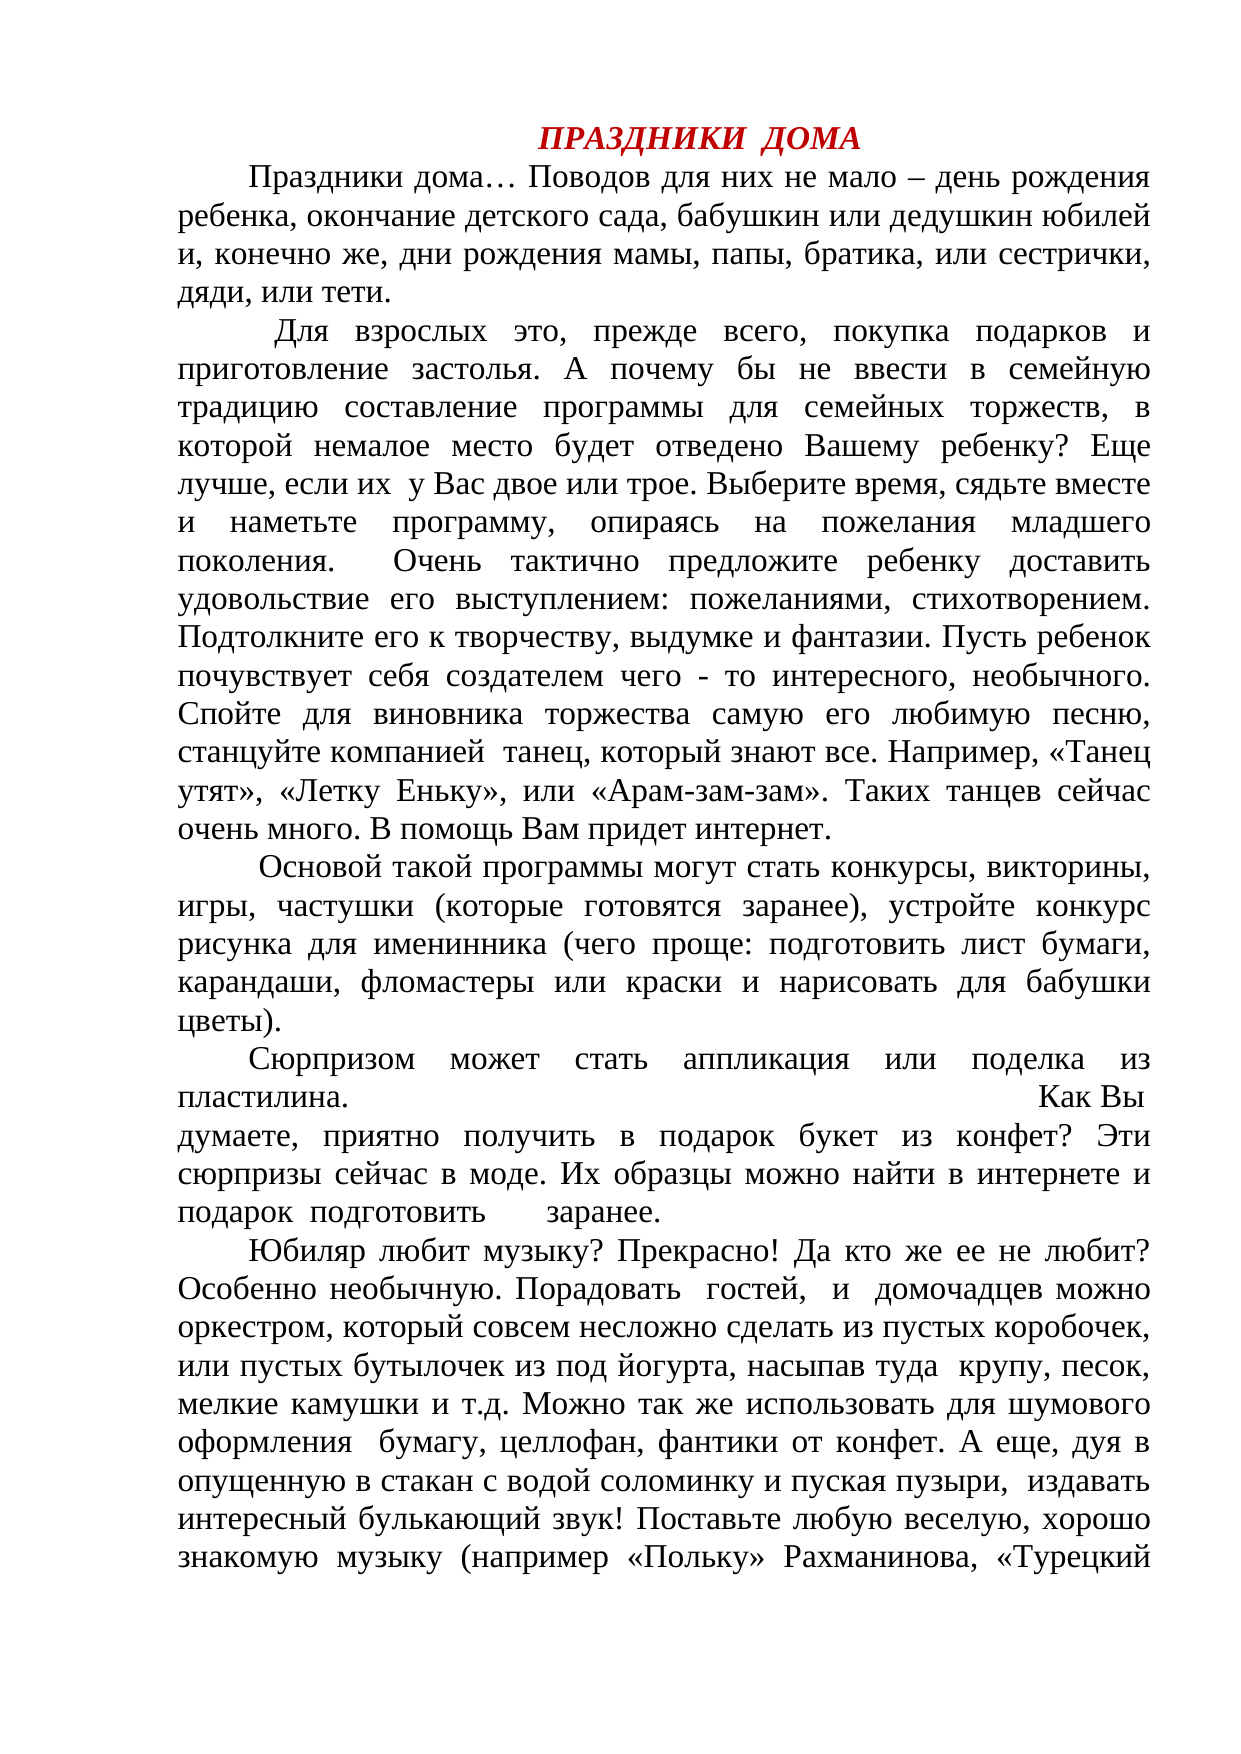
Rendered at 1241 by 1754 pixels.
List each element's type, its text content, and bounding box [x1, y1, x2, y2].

text ПРАЗДНИКИ ДОМА [177, 118, 1152, 156]
text Сюрпризом может стать аппликация или поделка из пластилина. Как Вы думаете, приятно получить в подарок букет из конфет? Эти сюрпризы сейчас в моде. Их образцы можно найти в интернете и подарок подготовить заранее. [177, 1038, 1152, 1230]
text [177, 1230, 1152, 1575]
text Для взрослых это, прежде всего, покупка подарков и приготовление застолья. А почему бы не ввести в семейную традицию составление программы для семейных торжеств, в которой немалое место будет отведено Вашему ребенку? Еще лучше, если их у Вас двое или трое. Выберите время, сядьте вместе и наметьте программу, опираясь на пожелания младшего поколения. Очень тактично предложите ребенку доставить удовольствие его выступлением: пожеланиями, стихотворением. Подтолкните его к творчеству, выдумке и фантазии. Пусть ребенок почувствует себя создателем чего - то интересного, необычного. Спойте для виновника торжества самую его любимую песню, станцуйте компанией танец, который знают все. Например, «Танец утят», «Летку Еньку», или «Арам-зам-зам». Таких танцев сейчас очень много. В помощь Вам придет интернет. [177, 310, 1152, 846]
text Праздники дома… Поводов для них не мало – день рождения ребенка, окончание детского сада, бабушкин или дедушкин юбилей и, конечно же, дни рождения мамы, папы, братика, или сестрички, дяди, или тети. [177, 156, 1152, 310]
text Основой такой программы могут стать конкурсы, викторины, игры, частушки (которые готовятся заранее), устройте конкурс рисунка для именинника (чего проще: подготовить лист бумаги, карандаши, фломастеры или краски и нарисовать для бабушки цветы). [177, 846, 1152, 1038]
